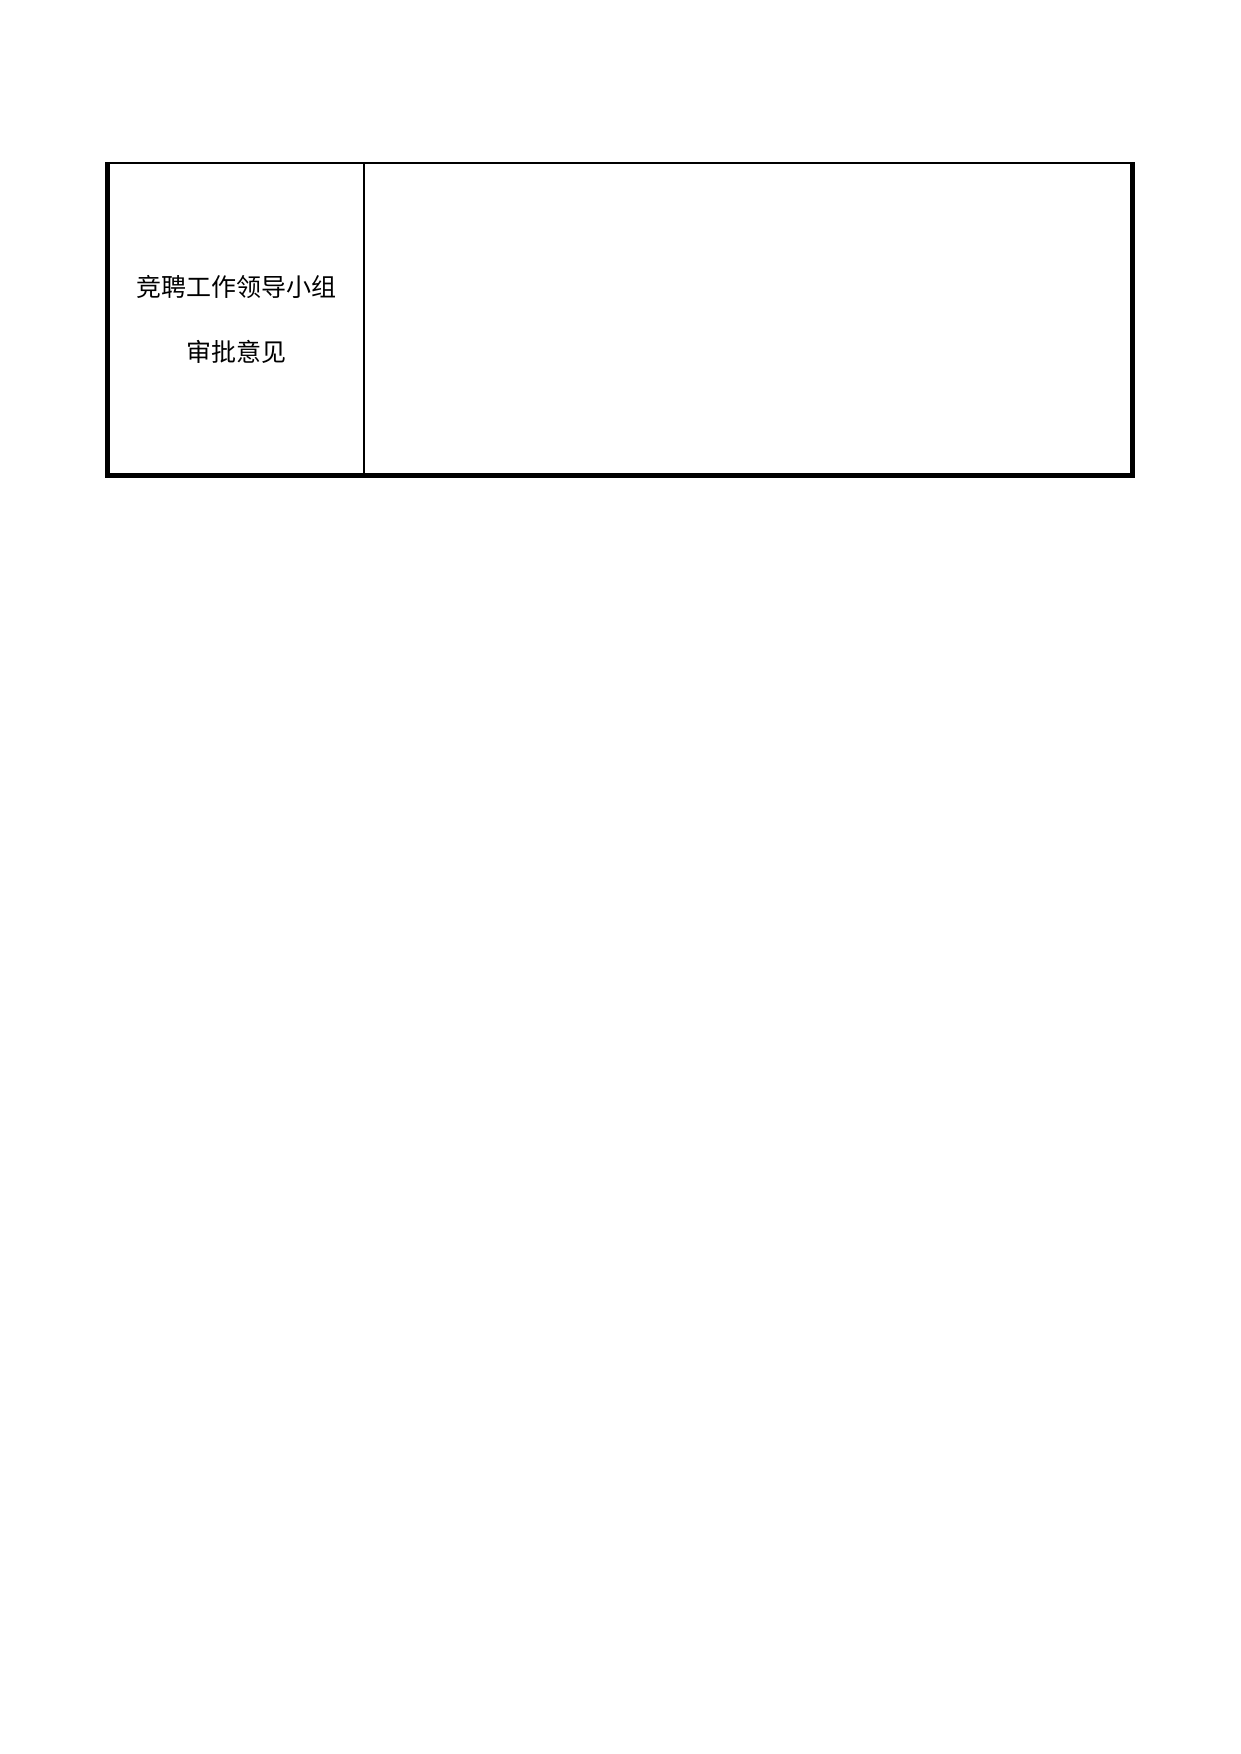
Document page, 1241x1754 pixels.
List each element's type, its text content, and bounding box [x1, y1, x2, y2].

table_cell [365, 164, 1130, 473]
table_cell 竞聘工作领导小组 审批意见 [110, 164, 363, 473]
